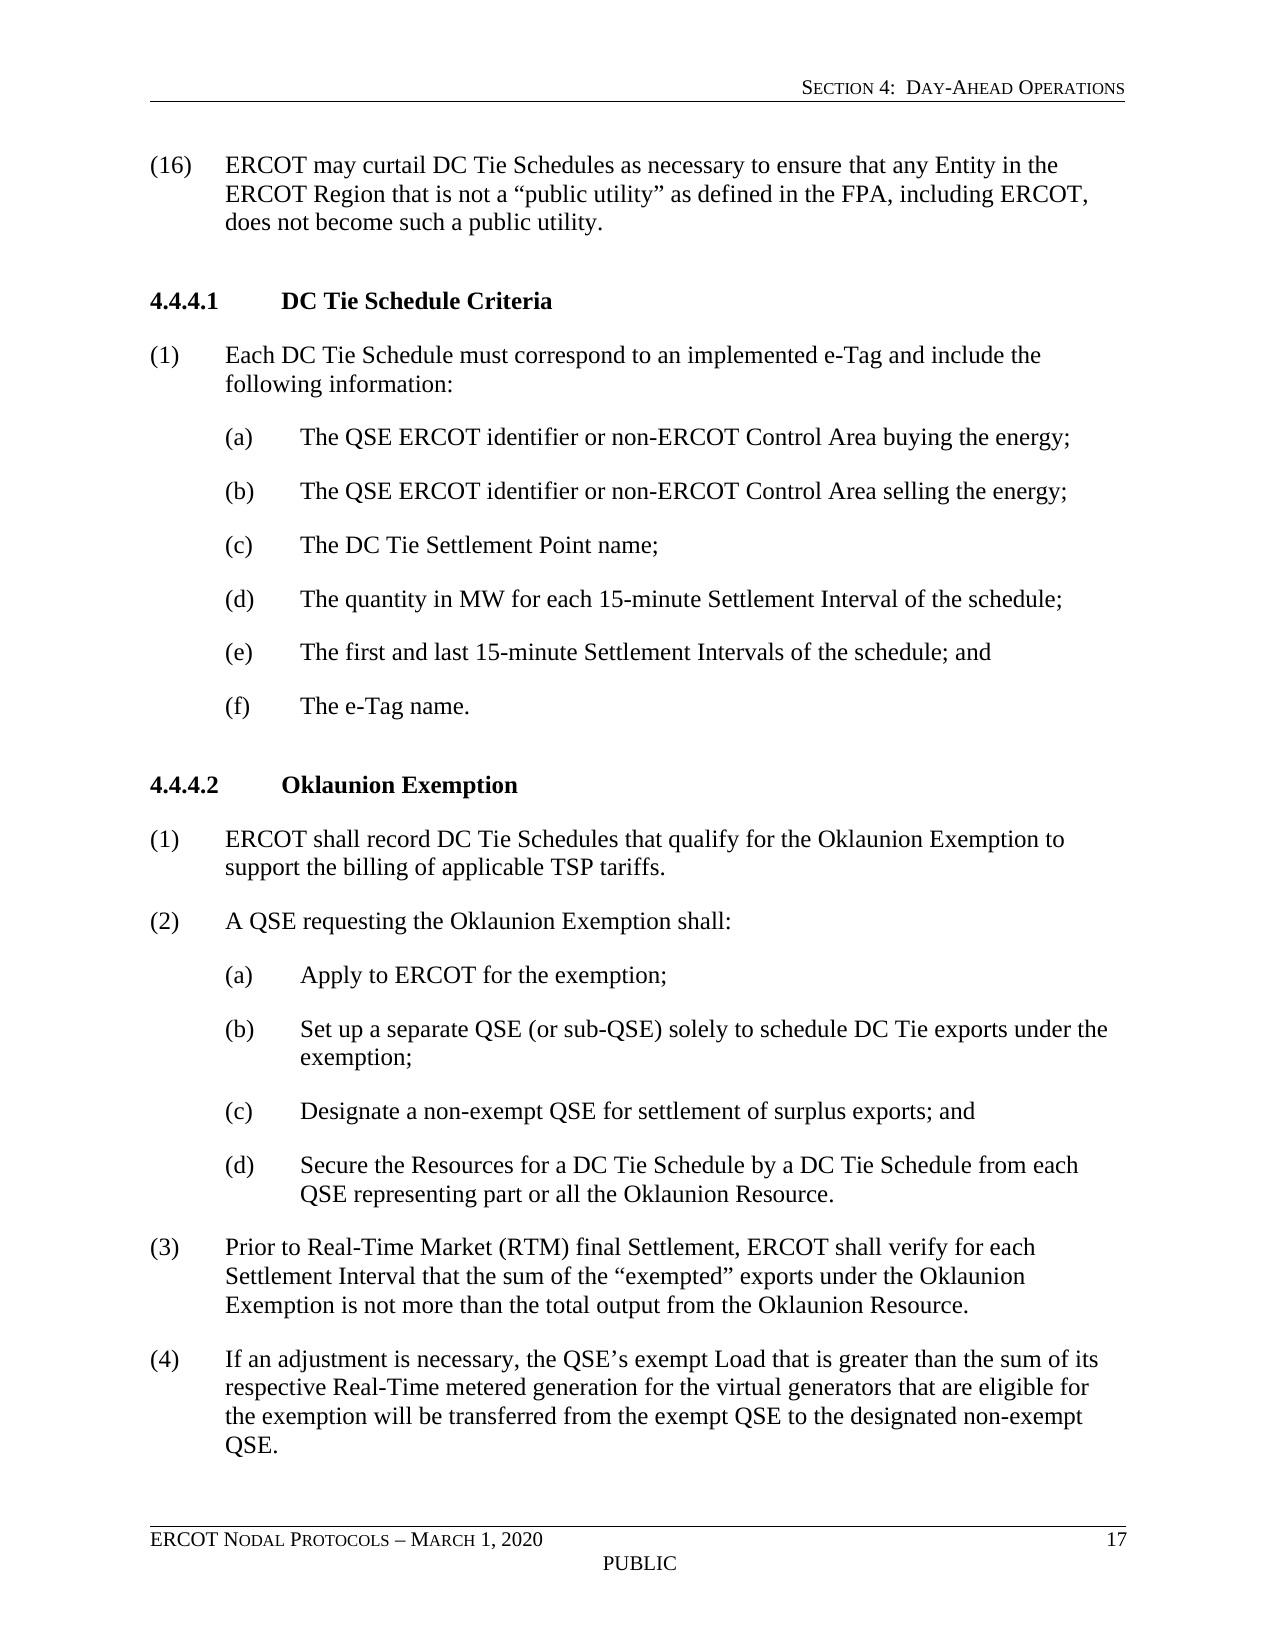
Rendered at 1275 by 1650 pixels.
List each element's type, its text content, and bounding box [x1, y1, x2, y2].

text 4.4.4.1 DC Tie Schedule Criteria [150, 286, 1125, 315]
list (b) Set up a separate QSE (or sub-QSE) solely to schedule DC Tie exports under the exemption; [225, 1014, 1125, 1071]
list (a) The QSE ERCOT identifier or non-ERCOT Control Area buying the energy; [225, 422, 1125, 451]
text (1) Each DC Tie Schedule must correspond to an implemented e-Tag and include the following information: [150, 340, 1125, 397]
text (2) A QSE requesting the Oklaunion Exemption shall: [150, 906, 1125, 935]
text 4.4.4.2 Oklaunion Exemption [150, 770, 1125, 799]
list (e) The first and last 15-minute Settlement Intervals of the schedule; and [225, 637, 1125, 666]
text (1) ERCOT shall record DC Tie Schedules that qualify for the Oklaunion Exemption to support the billing of applicable TSP tariffs. [150, 824, 1125, 881]
list (a) Apply to ERCOT for the exemption; [225, 960, 1125, 989]
list (d) Secure the Resources for a DC Tie Schedule by a DC Tie Schedule from each QSE representing part or all the Oklaunion Resource. [225, 1150, 1125, 1207]
text (16) ERCOT may curtail DC Tie Schedules as necessary to ensure that any Entity in the ERCOT Region that is not a “public utility” as defined in the FPA, including ERCOT, does not become such a public utility. [150, 150, 1125, 236]
list (c) Designate a non-exempt QSE for settlement of surplus exports; and [225, 1096, 1125, 1125]
list (d) The quantity in MW for each 15-minute Settlement Interval of the schedule; [225, 584, 1125, 612]
list (f) The e-Tag name. [225, 691, 1125, 720]
list (c) The DC Tie Settlement Point name; [225, 530, 1125, 559]
text (3) Prior to Real-Time Market (RTM) final Settlement, ERCOT shall verify for each Settlement Interval that the sum of the “exempted” exports under the Oklaunion Exemption is not more than the total output from the Oklaunion Resource. [150, 1232, 1125, 1319]
list (b) The QSE ERCOT identifier or non-ERCOT Control Area selling the energy; [225, 476, 1125, 505]
text (4) If an adjustment is necessary, the QSE’s exempt Load that is greater than the sum of its respective Real-Time metered generation for the virtual generators that are eligible for the exemption will be transferred from the exempt QSE to the designated non-exempt QSE. [150, 1344, 1125, 1459]
